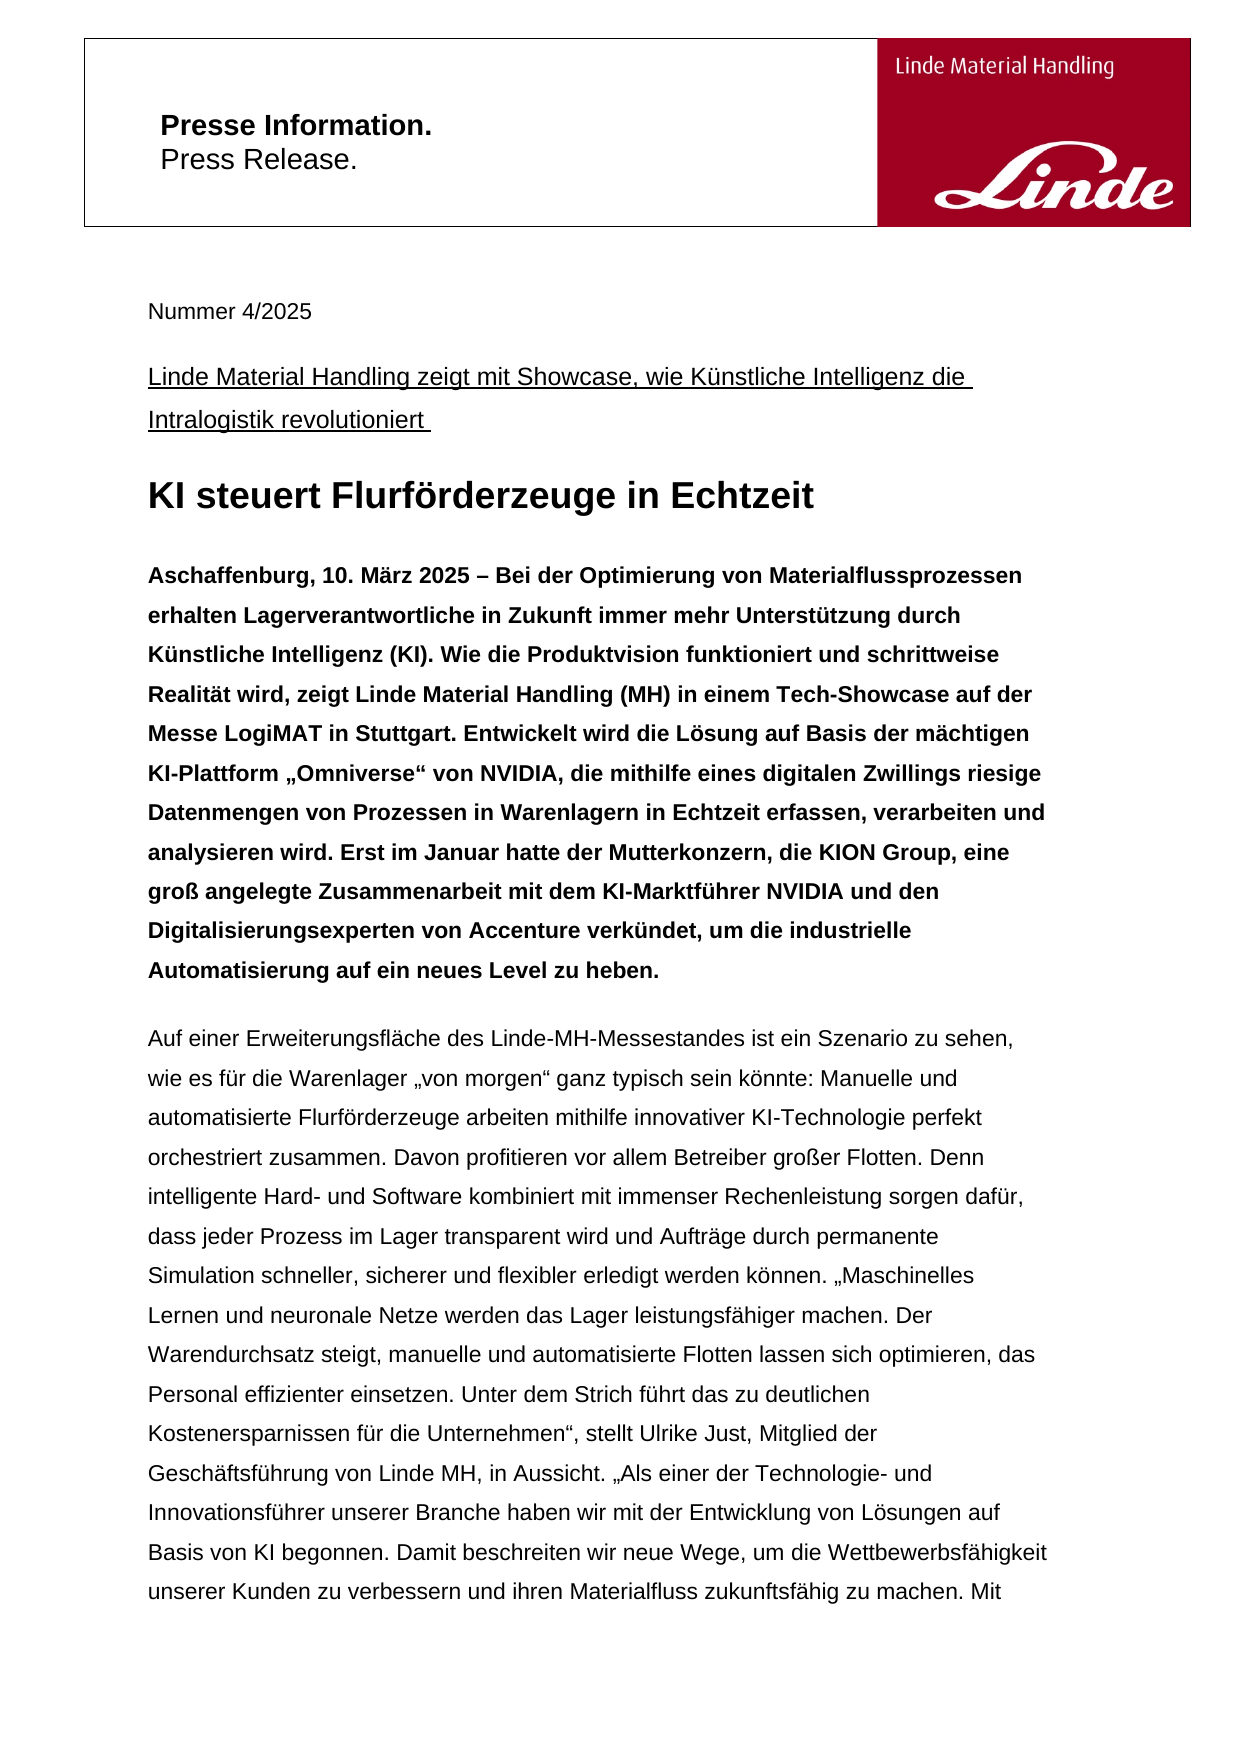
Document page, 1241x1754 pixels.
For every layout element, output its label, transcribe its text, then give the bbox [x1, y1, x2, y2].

text KI steuert Flurförderzeuge in Echtzeit [148, 473, 1049, 517]
text Nummer 4/2025 [148, 298, 976, 324]
text Linde Material Handling zeigt mit Showcase, wie Künstliche Intelligenz die Intralogistik revolutioniert [148, 362, 1049, 434]
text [148, 1025, 1049, 1604]
picture [877, 38, 1191, 227]
text Aschaffenburg, 10. März 2025 – Bei der Optimierung von Materialflussprozessen erhalten Lagerverantwortliche in Zukunft immer mehr Unterstützung durch Künstliche Intelligenz (KI). Wie die Produktvision funktioniert und schrittweise Realität wird, zeigt Linde Material Handling (MH) in einem Tech-Showcase auf der Messe LogiMAT in Stuttgart. Entwickelt wird die Lösung auf Basis der mächtigen KI-Plattform „Omniverse“ von NVIDIA, die mithilfe eines digitalen Zwillings riesige Datenmengen von Prozessen in Warenlagern in Echtzeit erfassen, verarbeiten und analysieren wird. Erst im Januar hatte der Mutterkonzern, die KION Group, eine groß angelegte Zusammenarbeit mit dem KI-Marktführer NVIDIA und den Digitalisierungsexperten von Accenture verkündet, um die industrielle Automatisierung auf ein neues Level zu heben. [148, 562, 1049, 983]
